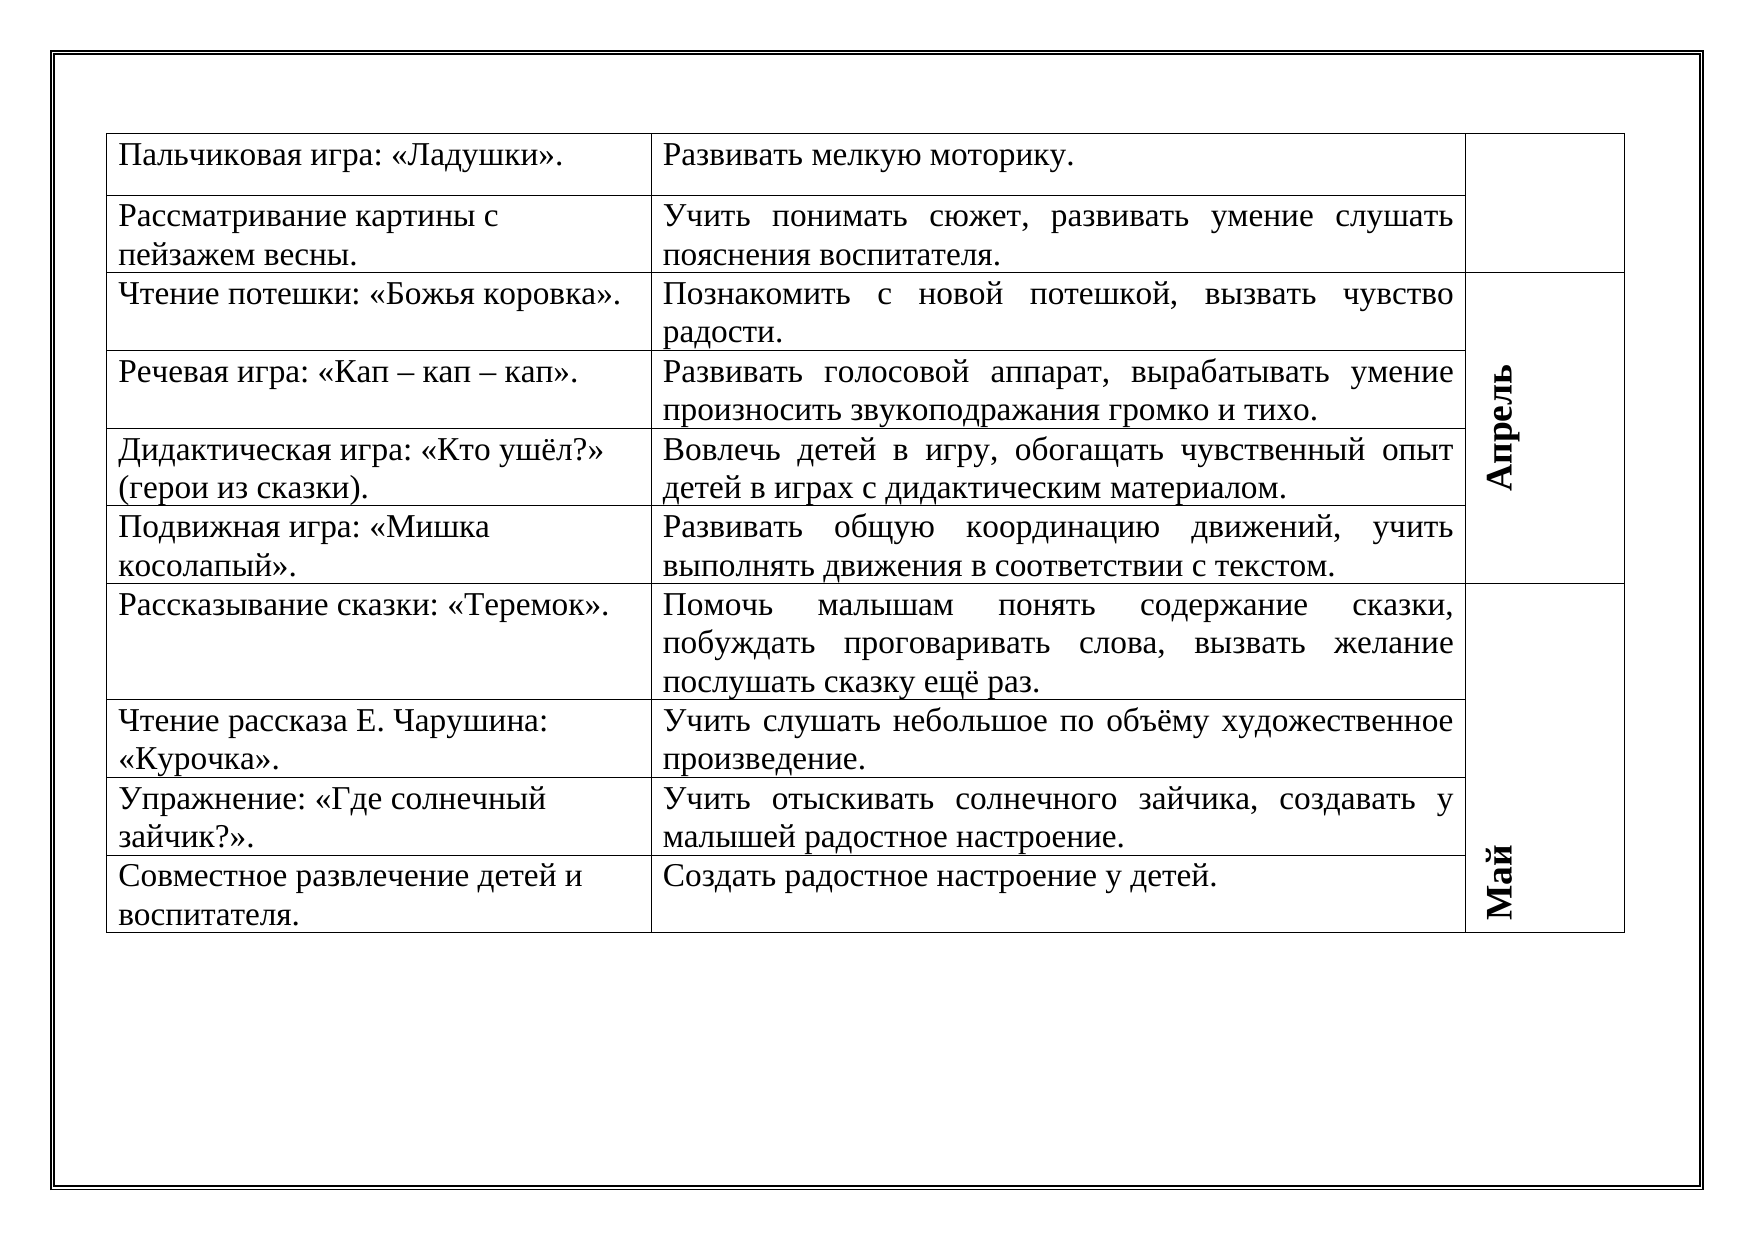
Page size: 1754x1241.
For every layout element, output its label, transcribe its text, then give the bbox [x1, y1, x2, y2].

table_cell Познакомить с новой потешкой, вызвать чувство радости. [652, 273, 1465, 350]
table_cell Учить понимать сюжет, развивать умение слушать пояснения воспитателя. [652, 196, 1465, 272]
table_cell Создать радостное настроение у детей. [652, 856, 1465, 932]
table_cell Речевая игра: «Кап – кап – кап». [107, 351, 651, 428]
table_cell Рассказывание сказки: «Теремок». [107, 584, 651, 699]
table_cell Развивать голосовой аппарат, вырабатывать умение произносить звукоподражания громко и тихо. [652, 351, 1465, 428]
table_cell Вовлечь детей в игру, обогащать чувственный опыт детей в играх с дидактическим материалом. [652, 429, 1465, 505]
table_cell Дидактическая игра: «Кто ушёл?» (герои из сказки). [107, 429, 651, 505]
table_cell Май [1466, 584, 1624, 932]
table_cell Пальчиковая игра: «Ладушки». [107, 134, 651, 194]
table_cell Развивать общую координацию движений, учить выполнять движения в соответствии с текстом. [652, 506, 1465, 583]
table_cell Помочь малышам понять содержание сказки, побуждать проговаривать слова, вызвать желание послушать сказку ещё раз. [652, 584, 1465, 699]
table_cell Учить слушать небольшое по объёму художественное произведение. [652, 700, 1465, 777]
table_cell Учить отыскивать солнечного зайчика, создавать у малышей радостное настроение. [652, 778, 1465, 854]
table_cell Совместное развлечение детей и воспитателя. [107, 856, 651, 932]
table_cell Развивать мелкую моторику. [652, 134, 1465, 194]
table_cell Упражнение: «Где солнечный зайчик?». [107, 778, 651, 854]
table_cell Апрель [1466, 273, 1624, 583]
table_cell Чтение рассказа Е. Чарушина: «Курочка». [107, 700, 651, 777]
table_cell Чтение потешки: «Божья коровка». [107, 273, 651, 350]
table_cell Рассматривание картины с пейзажем весны. [107, 196, 651, 272]
table_cell Подвижная игра: «Мишка косолапый». [107, 506, 651, 583]
